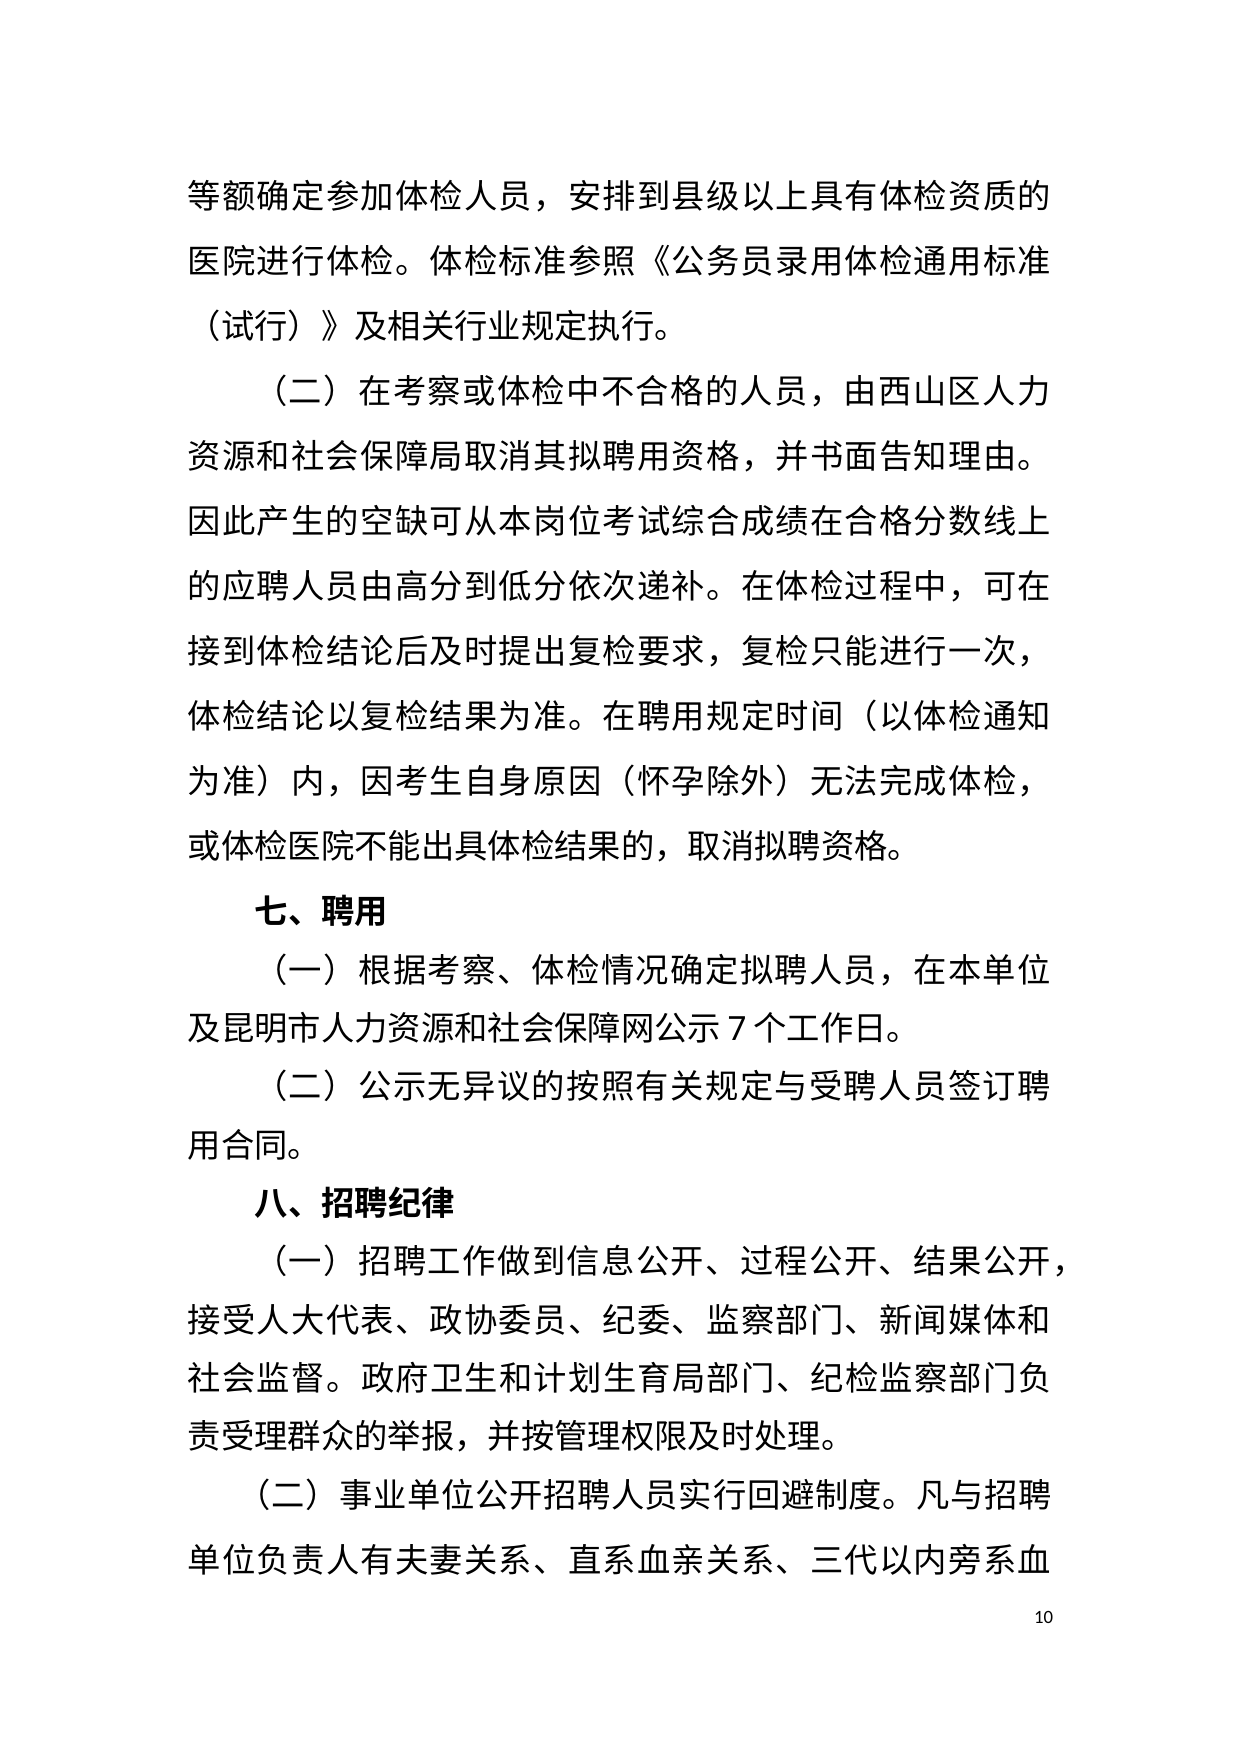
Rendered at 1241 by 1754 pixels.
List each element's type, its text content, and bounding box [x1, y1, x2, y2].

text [187, 1460, 1053, 1590]
text （二）在考察或体检中不合格的人员，由西山区人力资源和社会保障局取消其拟聘用资格，并书面告知理由。因此产生的空缺可从本岗位考试综合成绩在合格分数线上的应聘人员由高分到低分依次递补。在体检过程中，可在接到体检结论后及时提出复检要求，复检只能进行一次，体检结论以复检结果为准。在聘用规定时间（以体检通知为准）内，因考生自身原因（怀孕除外）无法完成体检，或体检医院不能出具体检结果的，取消拟聘资格。 [187, 357, 1053, 877]
text 七、聘用 [187, 877, 1053, 935]
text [187, 162, 1053, 357]
text （二）公示无异议的按照有关规定与受聘人员签订聘用合同。 [187, 1052, 1053, 1169]
text 八、招聘纪律 [187, 1169, 1053, 1227]
text （一）招聘工作做到信息公开、过程公开、结果公开，接受人大代表、政协委员、纪委、监察部门、新闻媒体和社会监督。政府卫生和计划生育局部门、纪检监察部门负责受理群众的举报，并按管理权限及时处理。 [187, 1227, 1053, 1460]
text （一）根据考察、体检情况确定拟聘人员，在本单位及昆明市人力资源和社会保障网公示7个工作日。 [187, 935, 1053, 1052]
